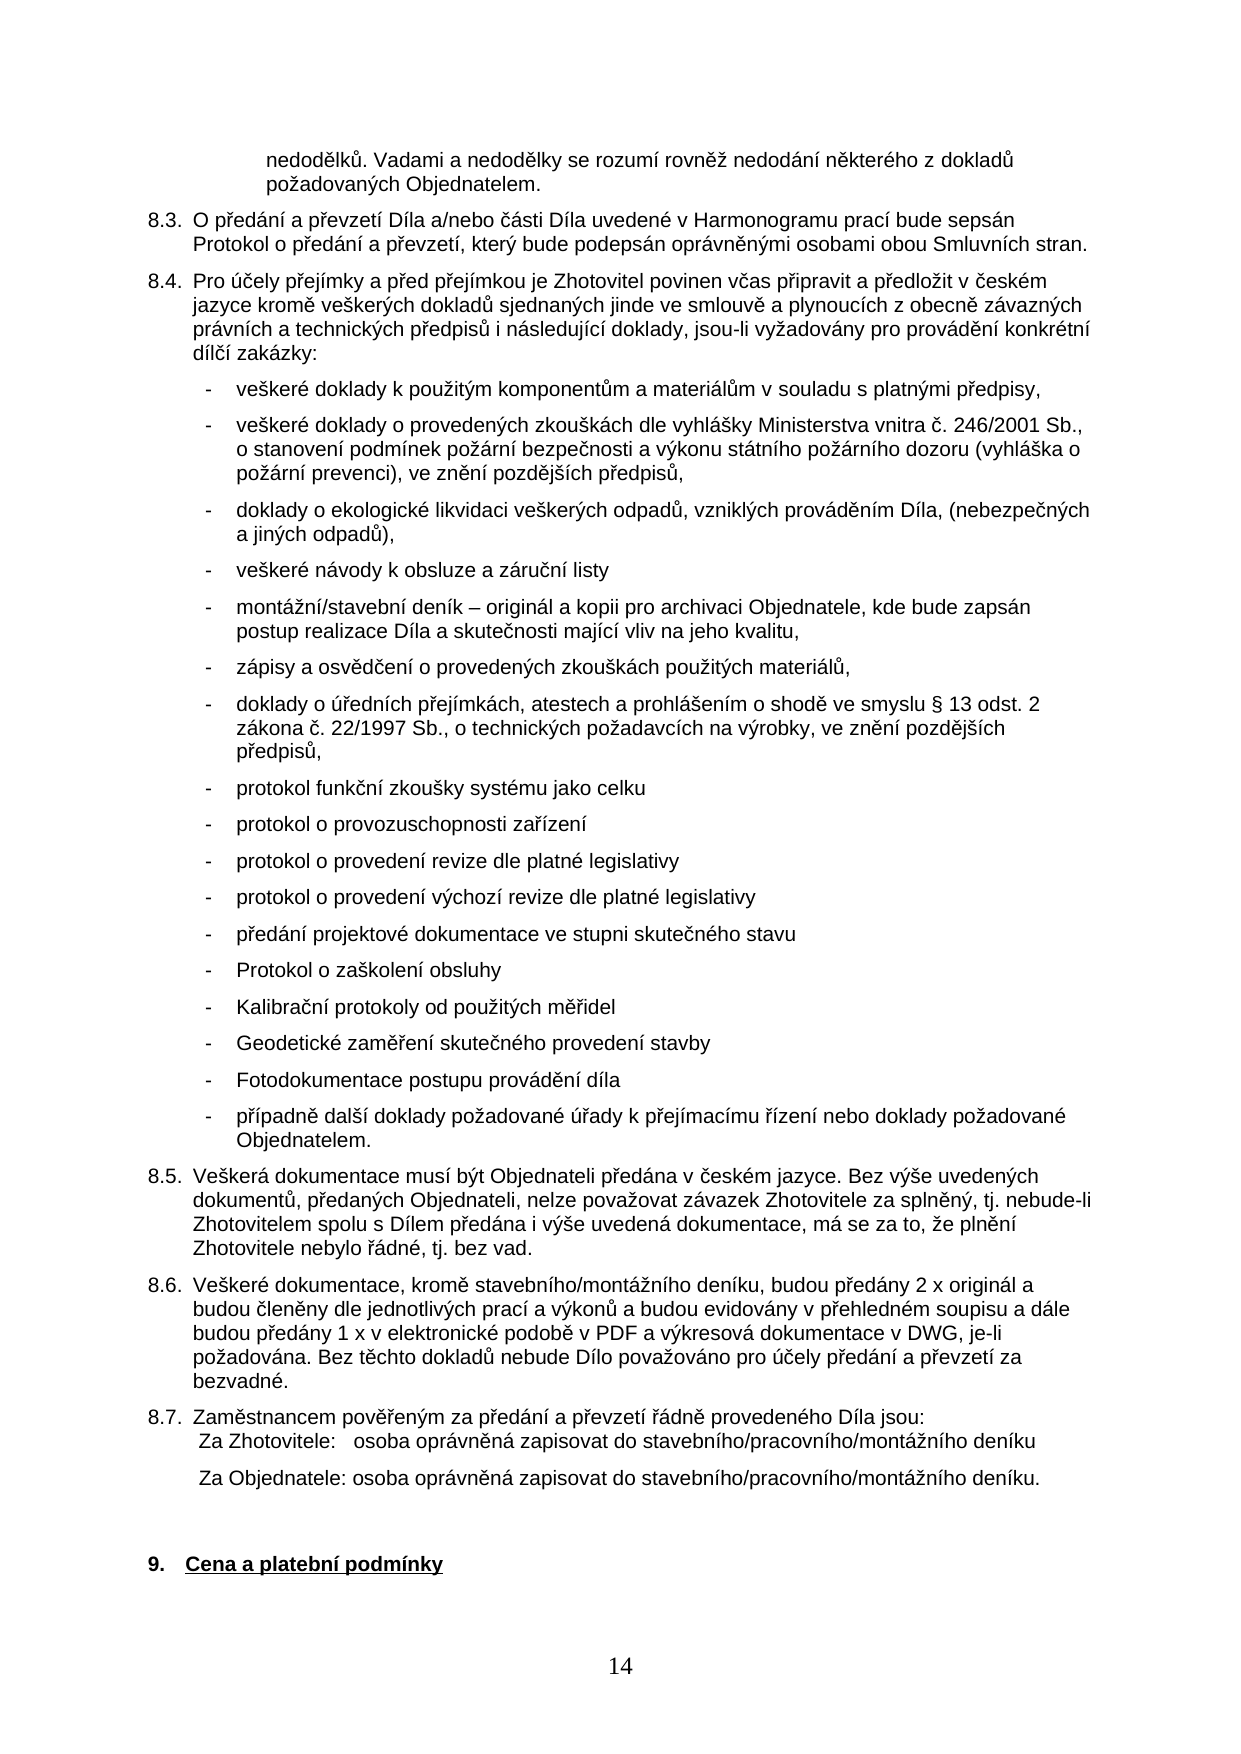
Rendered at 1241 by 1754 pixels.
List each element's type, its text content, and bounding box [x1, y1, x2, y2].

list protokol o provedení revize dle platné legislativy [205, 849, 1093, 873]
list předání projektové dokumentace ve stupni skutečného stavu [205, 922, 1093, 946]
list veškeré doklady k použitým komponentům a materiálům v souladu s platnými předpisy, [205, 377, 1093, 401]
list Kalibrační protokoly od použitých měřidel [205, 994, 1093, 1018]
list Za Objednatele: osoba oprávněná zapisovat do stavebního/pracovního/montážního deníku. [193, 1465, 1093, 1489]
list Veškeré dokumentace, kromě stavebního/montážního deníku, budou předány 2 x originál a budou členěny dle jednotlivých prací a výkonů a budou evidovány v přehledném soupisu a dále budou předány 1 x v elektronické podobě v PDF a výkresová dokumentace v DWG, je-li požadována. Bez těchto dokladů nebude Dílo považováno pro účely předání a převzetí za bezvadné. [148, 1273, 1093, 1392]
list veškeré návody k obsluze a záruční listy [205, 558, 1093, 582]
list montážní/stavební deník – originál a kopii pro archivaci Objednatele, kde bude zapsán postup realizace Díla a skutečnosti mající vliv na jeho kvalitu, [205, 594, 1093, 642]
list zápisy a osvědčení o provedených zkouškách použitých materiálů, [205, 655, 1093, 679]
list protokol o provozuschopnosti zařízení [205, 812, 1093, 836]
list Pro účely přejímky a před přejímkou je Zhotovitel povinen včas připravit a předložit v českém jazyce kromě veškerých dokladů sjednaných jinde ve smlouvě a plynoucích z obecně závazných právních a technických předpisů i následující doklady, jsou-li vyžadovány pro provádění konkrétní dílčí zakázky: [148, 268, 1093, 364]
list veškeré doklady o provedených zkouškách dle vyhlášky Ministerstva vnitra č. 246/2001 Sb., o stanovení podmínek požární bezpečnosti a výkonu státního požárního dozoru (vyhláška o požární prevenci), ve znění pozdějších předpisů, [205, 413, 1093, 485]
list doklady o úředních přejímkách, atestech a prohlášením o shodě ve smyslu § 13 odst. 2 zákona č. 22/1997 Sb., o technických požadavcích na výrobky, ve znění pozdějších předpisů, [205, 691, 1093, 763]
list protokol funkční zkoušky systému jako celku [205, 776, 1093, 800]
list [207, 148, 1093, 196]
list Fotodokumentace postupu provádění díla [205, 1067, 1093, 1091]
list případně další doklady požadované úřady k přejímacímu řízení nebo doklady požadované Objednatelem. [205, 1104, 1093, 1152]
list Protokol o zaškolení obsluhy [205, 958, 1093, 982]
list O předání a převzetí Díla a/nebo části Díla uvedené v Harmonogramu prací bude sepsán Protokol o předání a převzetí, který bude podepsán oprávněnými osobami obou Smluvních stran. [148, 208, 1093, 256]
list protokol o provedení výchozí revize dle platné legislativy [205, 885, 1093, 909]
list doklady o ekologické likvidaci veškerých odpadů, vzniklých prováděním Díla, (nebezpečných a jiných odpadů), [205, 498, 1093, 546]
list Cena a platební podmínky [148, 1552, 1093, 1576]
list Geodetické zaměření skutečného provedení stavby [205, 1031, 1093, 1055]
list Zaměstnancem pověřeným za předání a převzetí řádně provedeného Díla jsou: Za Zhotovitele: osoba oprávněná zapisovat do stavebního/pracovního/montážního deníku [148, 1405, 1093, 1453]
list Veškerá dokumentace musí být Objednateli předána v českém jazyce. Bez výše uvedených dokumentů, předaných Objednateli, nelze považovat závazek Zhotovitele za splněný, tj. nebude-li Zhotovitelem spolu s Dílem předána i výše uvedená dokumentace, má se za to, že plnění Zhotovitele nebylo řádné, tj. bez vad. [148, 1164, 1093, 1260]
